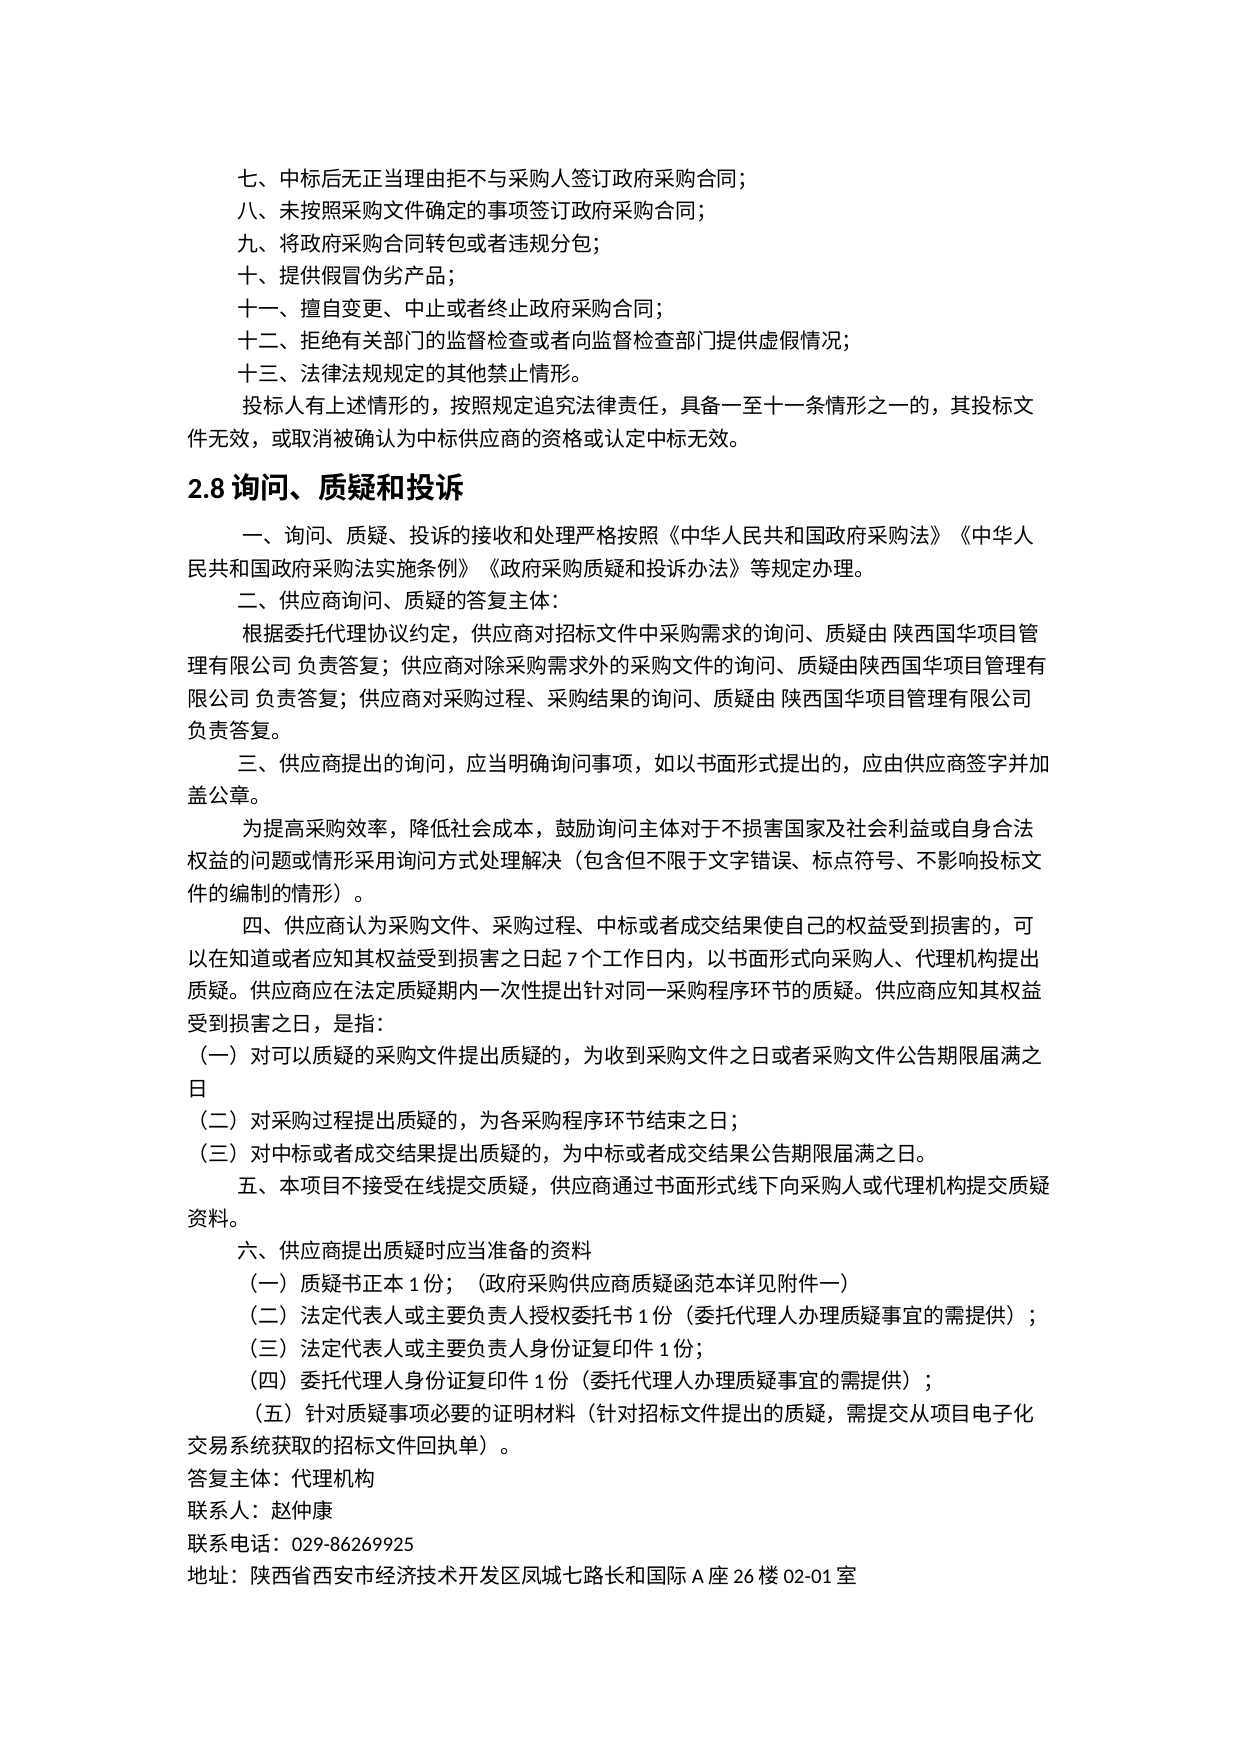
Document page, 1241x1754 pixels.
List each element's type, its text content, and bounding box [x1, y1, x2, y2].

text 地址：陕西省西安市经济技术开发区凤城七路长和国际A座26楼02-01室 [187, 1559, 1053, 1592]
text 一、询问、质疑、投诉的接收和处理严格按照《中华人民共和国政府采购法》《中华人民共和国政府采购法实施条例》《政府采购质疑和投诉办法》等规定办理。 [187, 519, 1053, 584]
text 五、本项目不接受在线提交质疑，供应商通过书面形式线下向采购人或代理机构提交质疑资料。 [187, 1169, 1053, 1234]
text 投标人有上述情形的，按照规定追究法律责任，具备一至十一条情形之一的，其投标文件无效，或取消被确认为中标供应商的资格或认定中标无效。 [187, 389, 1053, 454]
text （二）对采购过程提出质疑的，为各采购程序环节结束之日； [187, 1104, 1053, 1137]
text 为提高采购效率，降低社会成本，鼓励询问主体对于不损害国家及社会利益或自身合法权益的问题或情形采用询问方式处理解决（包含但不限于文字错误、标点符号、不影响投标文件的编制的情形）。 [187, 812, 1053, 909]
text 联系电话：029-86269925 [187, 1527, 1053, 1559]
text （一）质疑书正本1份；（政府采购供应商质疑函范本详见附件一） [187, 1267, 1053, 1299]
text 十二、拒绝有关部门的监督检查或者向监督检查部门提供虚假情况； [187, 324, 1053, 357]
text 四、供应商认为采购文件、采购过程、中标或者成交结果使自己的权益受到损害的，可以在知道或者应知其权益受到损害之日起7个工作日内，以书面形式向采购人、代理机构提出质疑。供应商应在法定质疑期内一次性提出针对同一采购程序环节的质疑。供应商应知其权益受到损害之日，是指： [187, 909, 1053, 1039]
text 十一、擅自变更、中止或者终止政府采购合同； [187, 292, 1053, 324]
text 联系人：赵仲康 [187, 1494, 1053, 1527]
text 答复主体：代理机构 [187, 1462, 1053, 1494]
text 九、将政府采购合同转包或者违规分包； [187, 227, 1053, 259]
text 十、提供假冒伪劣产品； [187, 259, 1053, 292]
text 根据委托代理协议约定，供应商对招标文件中采购需求的询问、质疑由 陕西国华项目管理有限公司 负责答复；供应商对除采购需求外的采购文件的询问、质疑由陕西国华项目管理有限公司 负责答复；供应商对采购过程、采购结果的询问、质疑由 陕西国华项目管理有限公司 负责答复。 [187, 617, 1053, 747]
text （三）对中标或者成交结果提出质疑的，为中标或者成交结果公告期限届满之日。 [187, 1137, 1053, 1169]
text 2.8询问、质疑和投诉 [187, 454, 1053, 519]
text （五）针对质疑事项必要的证明材料（针对招标文件提出的质疑，需提交从项目电子化交易系统获取的招标文件回执单）。 [187, 1397, 1053, 1462]
text （二）法定代表人或主要负责人授权委托书1份（委托代理人办理质疑事宜的需提供）； [187, 1299, 1053, 1332]
text （四）委托代理人身份证复印件1份（委托代理人办理质疑事宜的需提供）； [187, 1364, 1053, 1397]
text （三）法定代表人或主要负责人身份证复印件1份； [187, 1332, 1053, 1364]
text （一）对可以质疑的采购文件提出质疑的，为收到采购文件之日或者采购文件公告期限届满之日 [187, 1039, 1053, 1104]
text 十三、法律法规规定的其他禁止情形。 [187, 357, 1053, 389]
text 六、供应商提出质疑时应当准备的资料 [187, 1234, 1053, 1267]
text 七、中标后无正当理由拒不与采购人签订政府采购合同； [187, 162, 1053, 194]
text 三、供应商提出的询问，应当明确询问事项，如以书面形式提出的，应由供应商签字并加盖公章。 [187, 747, 1053, 812]
text 二、供应商询问、质疑的答复主体： [187, 584, 1053, 617]
text 八、未按照采购文件确定的事项签订政府采购合同； [187, 194, 1053, 227]
